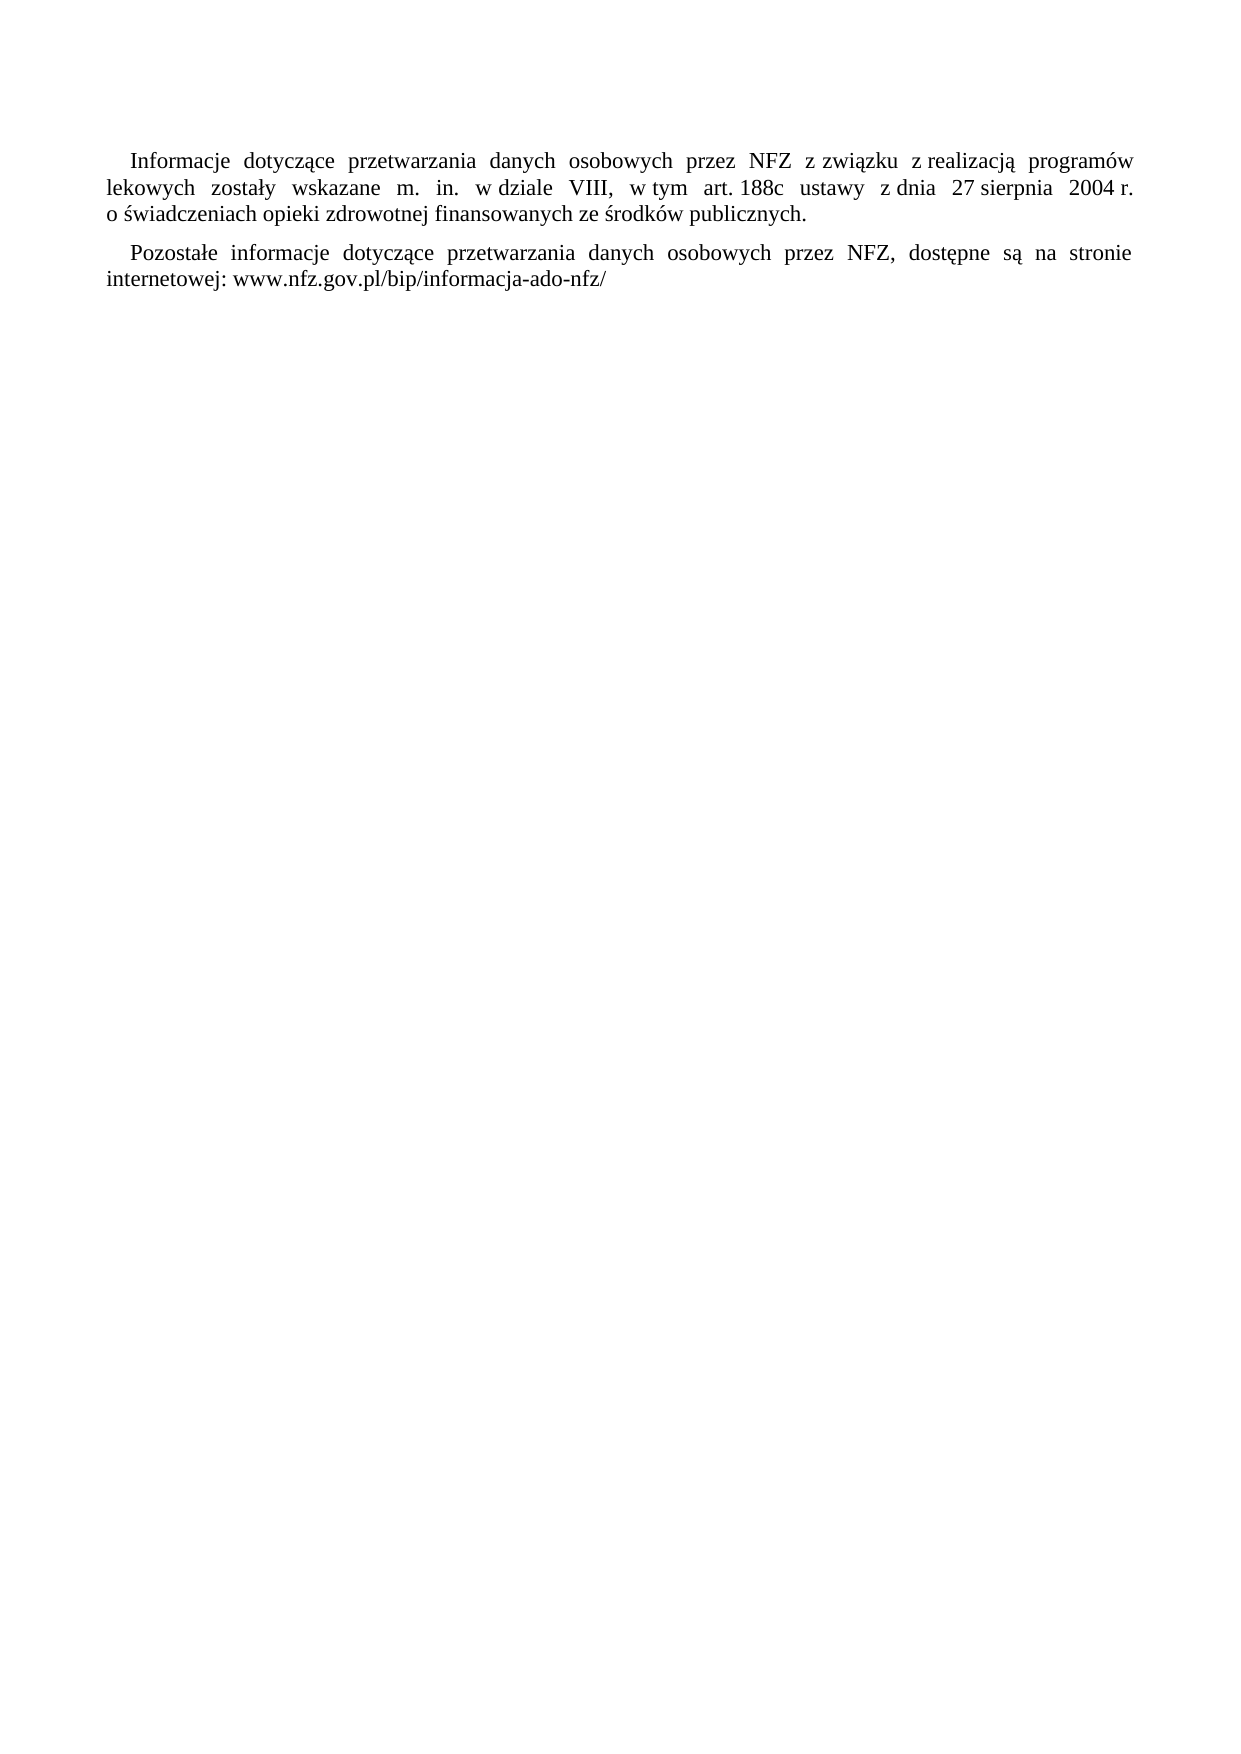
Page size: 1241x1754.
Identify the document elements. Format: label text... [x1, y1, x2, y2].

text Pozostałe informacje dotyczące przetwarzania danych osobowych przez NFZ, dostępne są na stronie internetowej: www.nfz.gov.pl/bip/informacja-ado-nfz/ [106, 239, 1134, 292]
text Informacje dotyczące przetwarzania danych osobowych przez NFZ z związku z realizacją programów lekowych zostały wskazane m. in. w dziale VIII, w tym art. 188c ustawy z dnia 27 sierpnia 2004 r. o świadczeniach opieki zdrowotnej finansowanych ze środków publicznych. [106, 148, 1134, 227]
